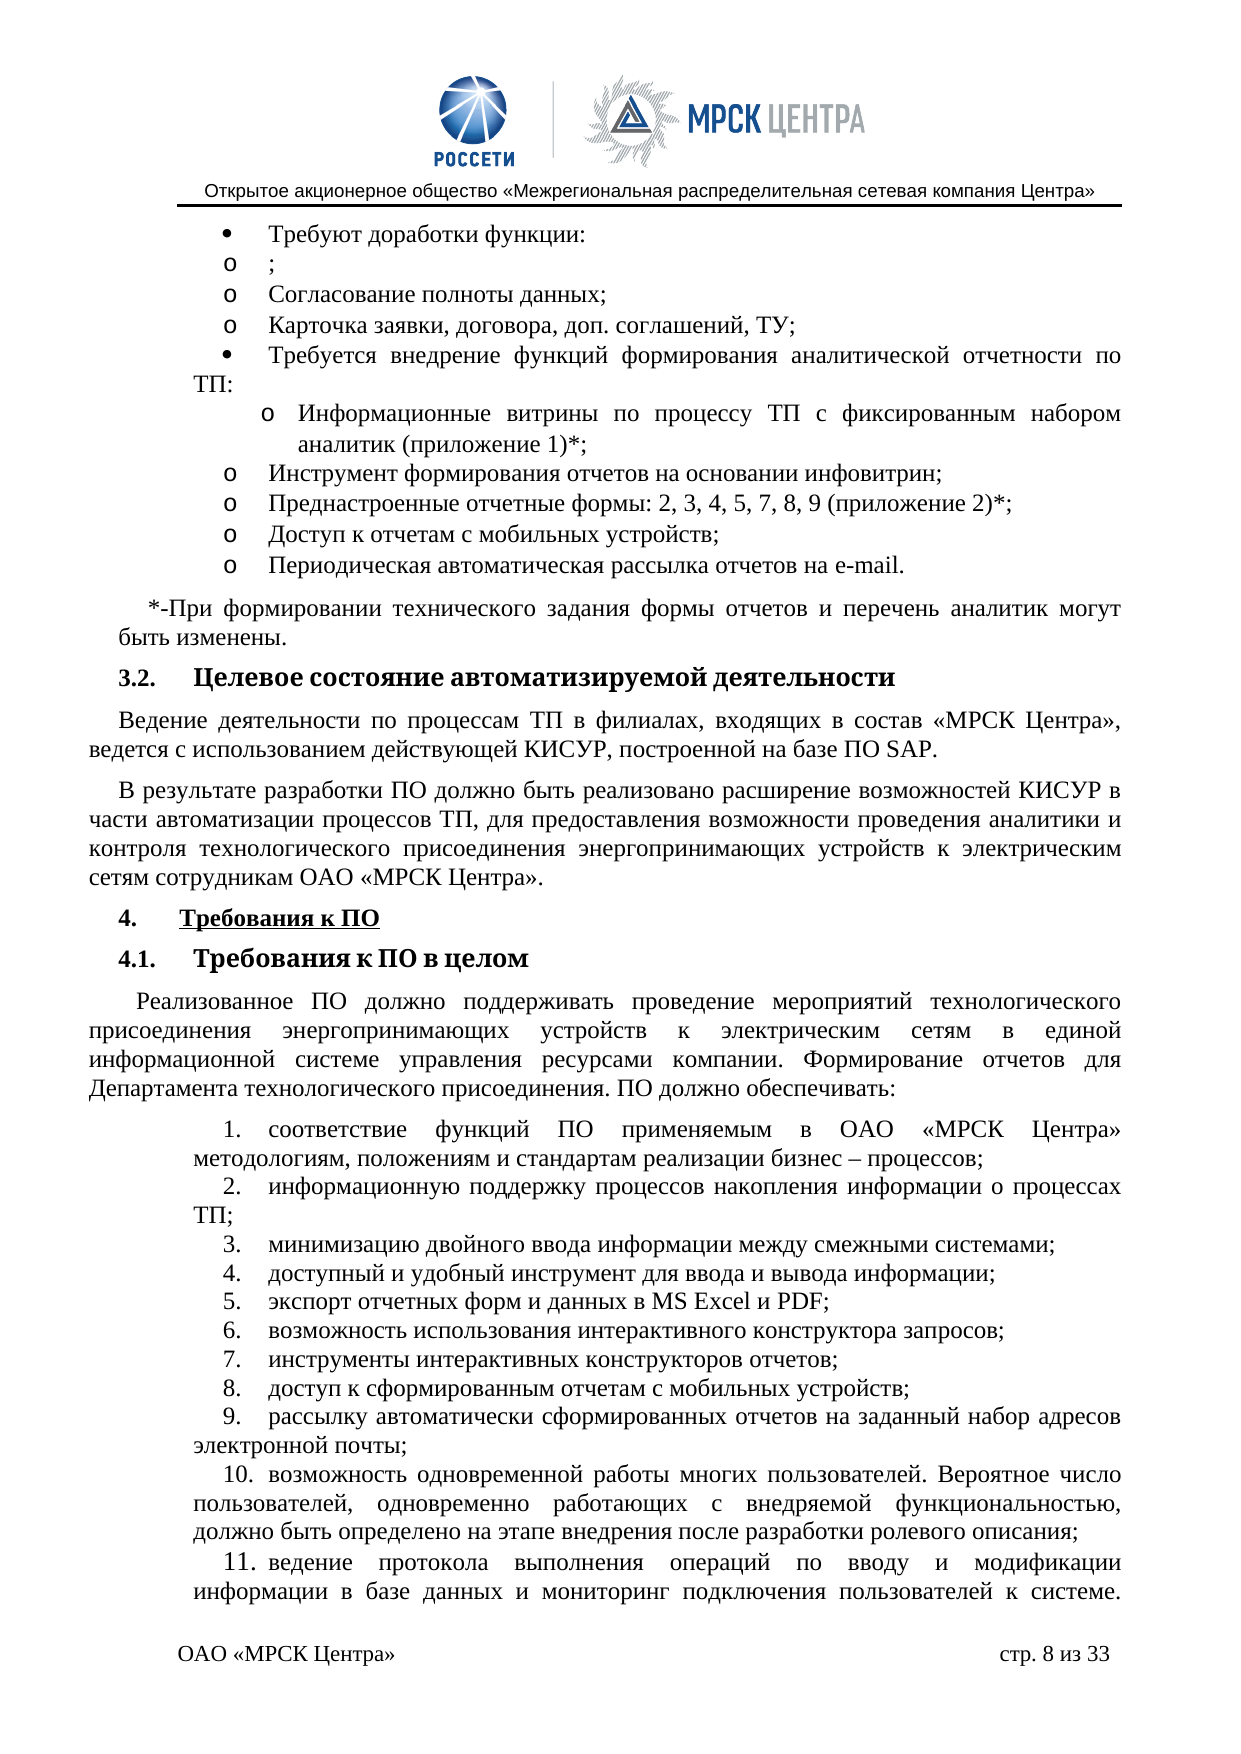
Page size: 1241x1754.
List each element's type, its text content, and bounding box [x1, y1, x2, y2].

list возможность использования интерактивного конструктора запросов; [193, 1315, 1122, 1344]
list Карточка заявки, договора, доп. соглашений, ТУ; [193, 310, 1122, 341]
list возможность одновременной работы многих пользователей. Вероятное число пользователей, одновременно работающих с внедряемой функциональностью, должно быть определено на этапе внедрения после разработки ролевого описания; [193, 1459, 1122, 1545]
list Согласование полноты данных; [193, 279, 1122, 310]
list Инструмент формирования отчетов на основании инфовитрин; [193, 458, 1122, 488]
list Преднастроенные отчетные формы: 2, 3, 4, 5, 7, 8, 9 (приложение 2)*; [193, 488, 1122, 519]
text Реализованное ПО должно поддерживать проведение мероприятий технологического присоединения энергопринимающих устройств к электрическим сетям в единой информационной системе управления ресурсами компании. Формирование отчетов для Департамента технологического присоединения. ПО должно обеспечивать: [88, 986, 1122, 1101]
picture [434, 75, 865, 168]
list минимизацию двойного ввода информации между смежными системами; [193, 1229, 1122, 1258]
list Требуют доработки функции: [193, 219, 1122, 248]
text В результате разработки ПО должно быть реализовано расширение возможностей КИСУР в части автоматизации процессов ТП, для предоставления возможности проведения аналитики и контроля технологического присоединения энергопринимающих устройств к электрическим сетям сотрудникам ОАО «МРСК Центра». [88, 776, 1122, 891]
subtitle Целевое состояние автоматизируемой деятельности [88, 663, 1122, 693]
list доступный и удобный инструмент для ввода и вывода информации; [193, 1258, 1122, 1286]
list ; [193, 248, 1122, 279]
list Информационные витрины по процессу ТП с фиксированным набором аналитик (приложение 1)*; [260, 398, 1122, 458]
list Требуется внедрение функций формирования аналитической отчетности по ТП: [193, 341, 1122, 398]
list Доступ к отчетам с мобильных устройств; [193, 519, 1122, 550]
list экспорт отчетных форм и данных в MS Excel и PDF; [193, 1286, 1122, 1315]
text *-При формировании технического задания формы отчетов и перечень аналитик могут быть изменены. [118, 593, 1122, 651]
list доступ к сформированным отчетам с мобильных устройств; [193, 1373, 1122, 1401]
text Ведение деятельности по процессам ТП в филиалах, входящих в состав «МРСК Центра», ведется с использованием действующей КИСУР, построенной на базе ПО SAP. [88, 706, 1122, 763]
list инструменты интерактивных конструкторов отчетов; [193, 1344, 1122, 1373]
text Требования к ПО [88, 903, 1122, 932]
list соответствие функций ПО применяемым в ОАО «МРСК Центра» методологиям, положениям и стандартам реализации бизнес – процессов; [193, 1114, 1122, 1171]
subtitle Требования к ПО в целом [88, 944, 1122, 974]
list информационную поддержку процессов накопления информации о процессах ТП; [193, 1171, 1122, 1229]
list Периодическая автоматическая рассылка отчетов на e-mail. [193, 550, 1122, 581]
list рассылку автоматически сформированных отчетов на заданный набор адресов электронной почты; [193, 1401, 1122, 1459]
